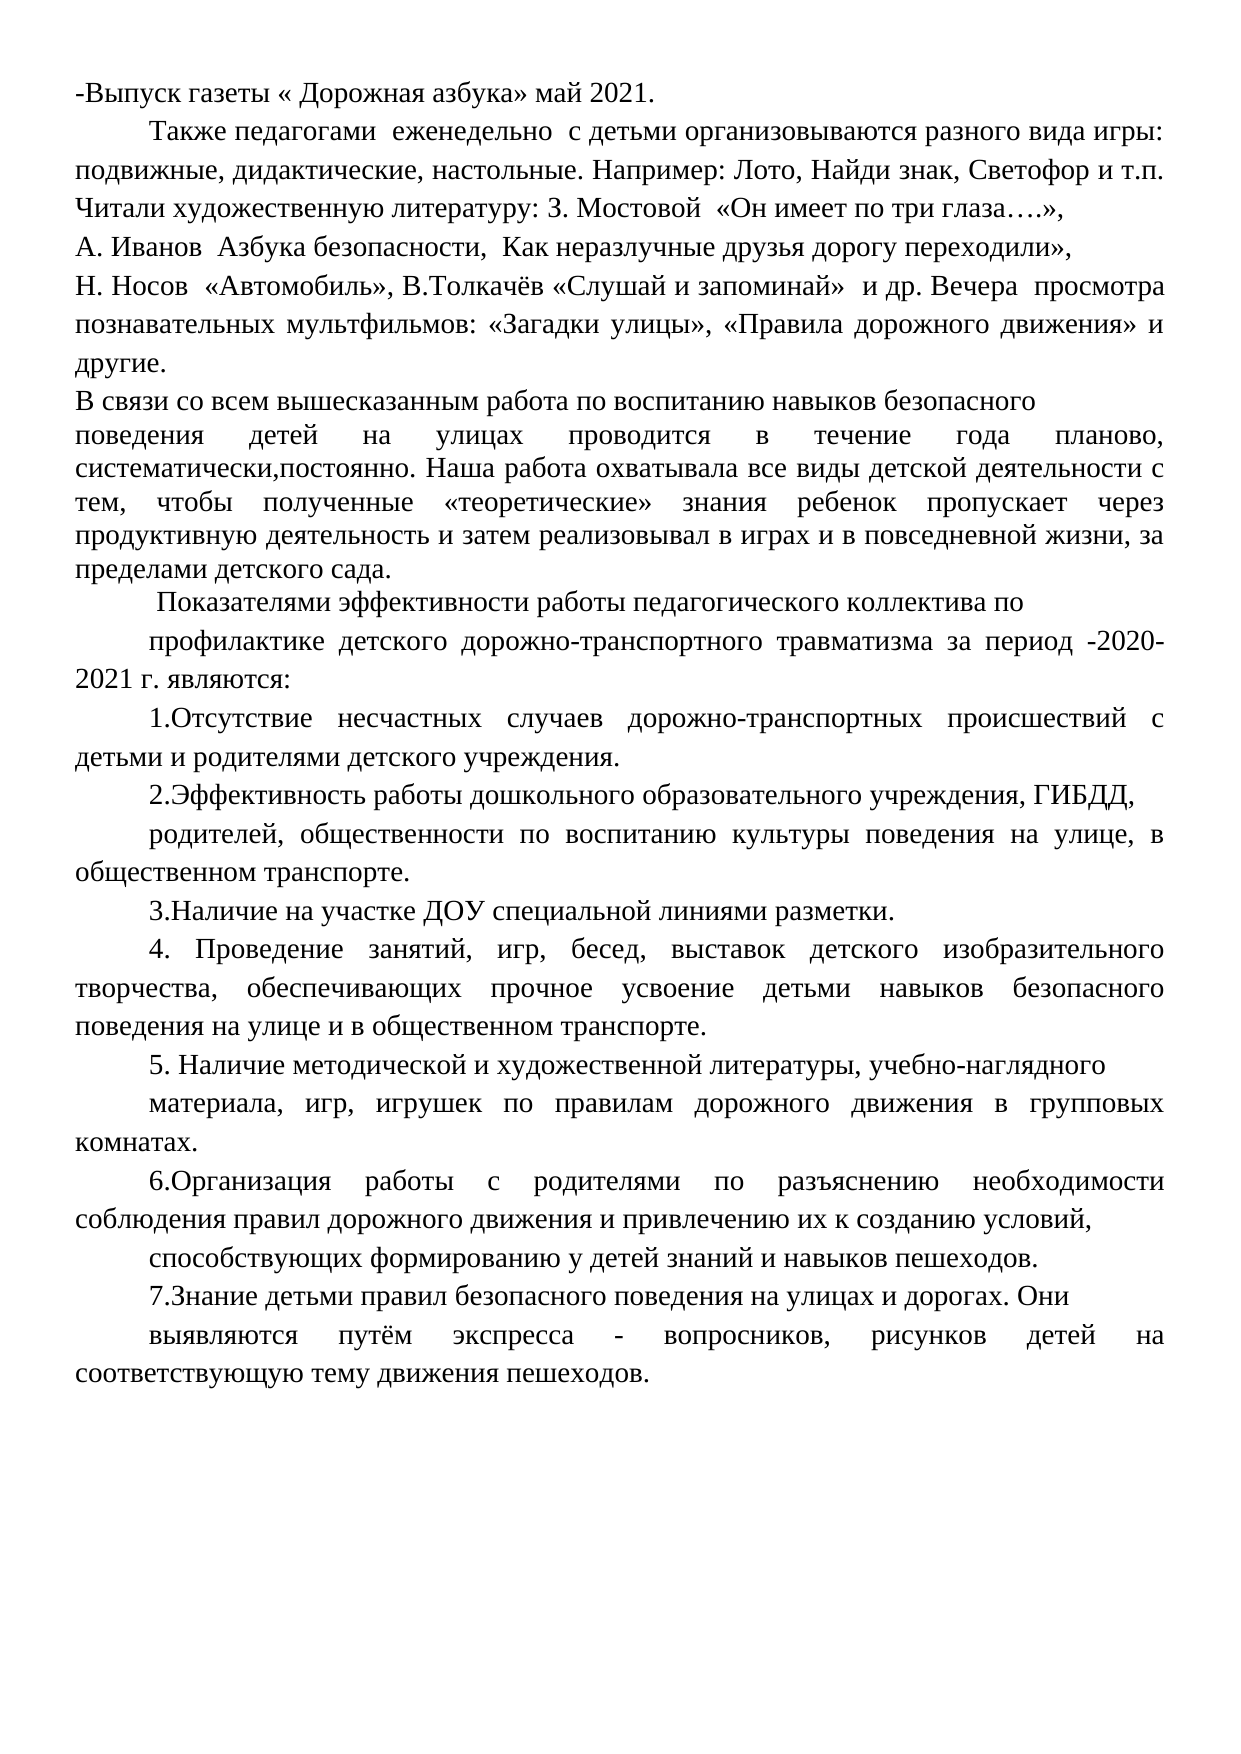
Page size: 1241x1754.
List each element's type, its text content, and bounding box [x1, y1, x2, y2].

text способствующих формированию у детей знаний и навыков пешеходов. [75, 1240, 1165, 1273]
text Также педагогами еженедельно с детьми организовываются разного вида игры: подвижные, дидактические, настольные. Например: Лото, Найди знак, Светофор и т.п. Читали художественную литературу: З. Мостовой «Он имеет по три глаза….», [75, 113, 1165, 224]
text 1.Отсутствие несчастных случаев дорожно-транспортных происшествий с детьми и родителями детского учреждения. [75, 700, 1165, 772]
text 3.Наличие на участке ДОУ специальной линиями разметки. [75, 893, 1165, 926]
text А. Иванов Азбука безопасности, Как неразлучные друзья дорогу переходили», [75, 229, 1165, 263]
text 7.Знание детьми правил безопасного поведения на улицах и дорогах. Они [75, 1278, 1165, 1312]
text -Выпуск газеты « Дорожная азбука» май 2021. [75, 75, 1165, 108]
text 6.Организация работы с родителями по разъяснению необходимости соблюдения правил дорожного движения и привлечению их к созданию условий, [75, 1163, 1165, 1235]
text поведения детей на улицах проводится в течение года планово, систематически,постоянно. Наша работа охватывала все виды детской деятельности с тем, чтобы полученные «теоретические» знания ребенок пропускает через продуктивную деятельность и затем реализовывал в играх и в повседневной жизни, за пределами детского сада. [75, 417, 1165, 584]
text 2.Эффективность работы дошкольного образовательного учреждения, ГИБДД, [75, 777, 1165, 811]
text 4. Проведение занятий, игр, бесед, выставок детского изобразительного творчества, обеспечивающих прочное усвоение детьми навыков безопасного поведения на улице и в общественном транспорте. [75, 931, 1165, 1042]
text материала, игр, игрушек по правилам дорожного движения в групповых комнатах. [75, 1086, 1165, 1158]
text Показателями эффективности работы педагогического коллектива по [75, 584, 1165, 618]
text родителей, общественности по воспитанию культуры поведения на улице, в общественном транспорте. [75, 816, 1165, 888]
text Н. Носов «Автомобиль», В.Толкачёв «Слушай и запоминай» и др. Вечера просмотра познавательных мультфильмов: «Загадки улицы», «Правила дорожного движения» и другие. [75, 268, 1165, 378]
text В связи со всем вышесказанным работа по воспитанию навыков безопасного [75, 383, 1165, 417]
text 5. Наличие методической и художественной литературы, учебно-наглядного [75, 1047, 1165, 1081]
text выявляются путём экспресса - вопросников, рисунков детей на соответствующую тему движения пешеходов. [75, 1317, 1165, 1389]
text профилактике детского дорожно-транспортного травматизма за период -2020-2021 г. являются: [75, 623, 1165, 695]
